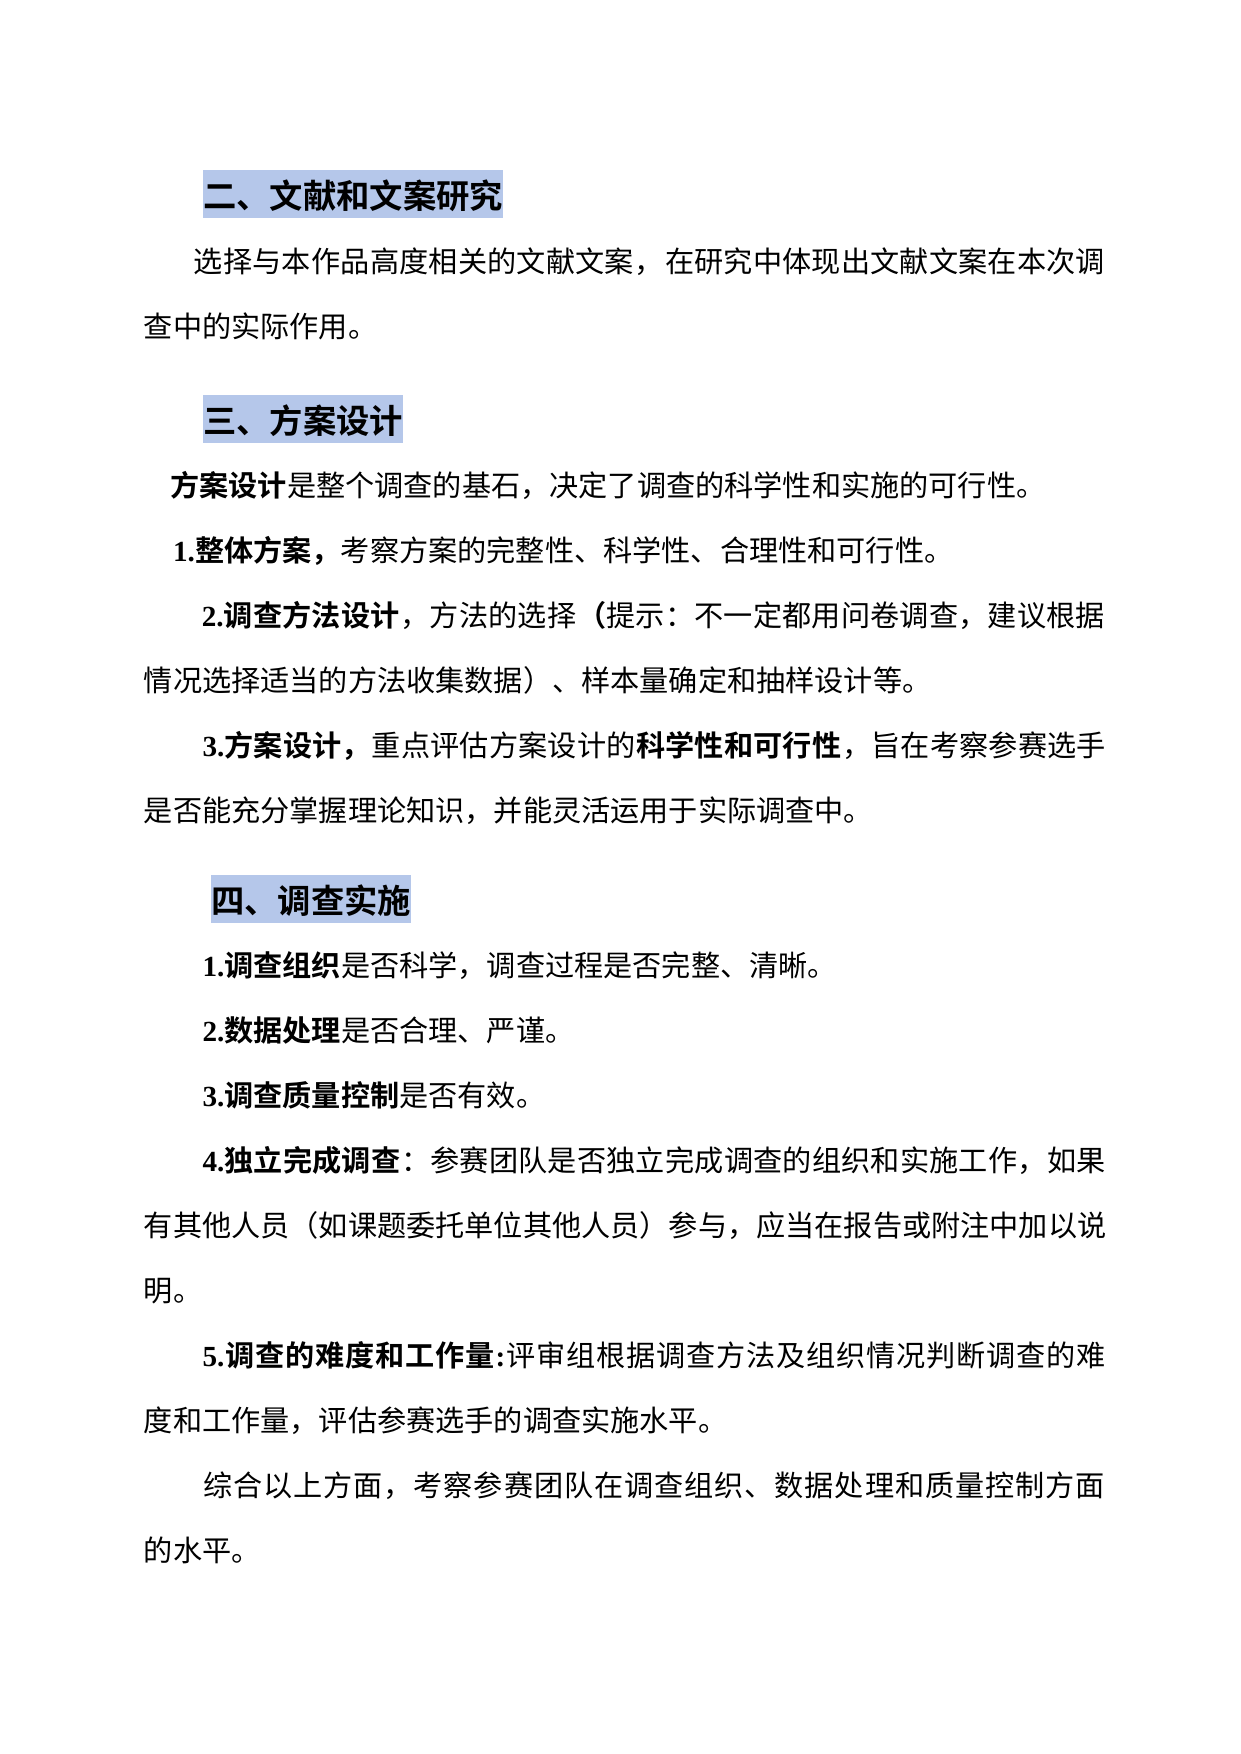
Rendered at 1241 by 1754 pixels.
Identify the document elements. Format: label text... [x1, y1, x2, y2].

text 5.调查的难度和工作量:评审组根据调查方法及组织情况判断调查的难度和工作量，评估参赛选手的调查实施水平。 [144, 1321, 1106, 1451]
text 三、方案设计 [203, 386, 1106, 451]
text 2.数据处理是否合理、严谨。 [144, 996, 1106, 1061]
text 3.方案设计，重点评估方案设计的科学性和可行性，旨在考察参赛选手是否能充分掌握理论知识，并能灵活运用于实际调查中。 [144, 711, 1106, 841]
text 选择与本作品高度相关的文献文案，在研究中体现出文献文案在本次调查中的实际作用。 [144, 227, 1106, 357]
text 1.整体方案，考察方案的完整性、科学性、合理性和可行性。 [144, 516, 1106, 581]
text 二、文献和文案研究 [203, 162, 1106, 227]
text 3.调查质量控制是否有效。 [144, 1061, 1106, 1126]
text 1.调查组织是否科学，调查过程是否完整、清晰。 [144, 931, 1106, 996]
text 综合以上方面，考察参赛团队在调查组织、数据处理和质量控制方面的水平。 [144, 1451, 1106, 1581]
text 2.调查方法设计，方法的选择（提示：不一定都用问卷调查，建议根据情况选择适当的方法收集数据）、样本量确定和抽样设计等。 [144, 581, 1106, 711]
text 方案设计是整个调查的基石，决定了调查的科学性和实施的可行性。 [144, 451, 1106, 516]
text 4.独立完成调查：参赛团队是否独立完成调查的组织和实施工作，如果有其他人员（如课题委托单位其他人员）参与，应当在报告或附注中加以说明。 [144, 1126, 1106, 1321]
text 四、调查实施 [144, 866, 1106, 931]
